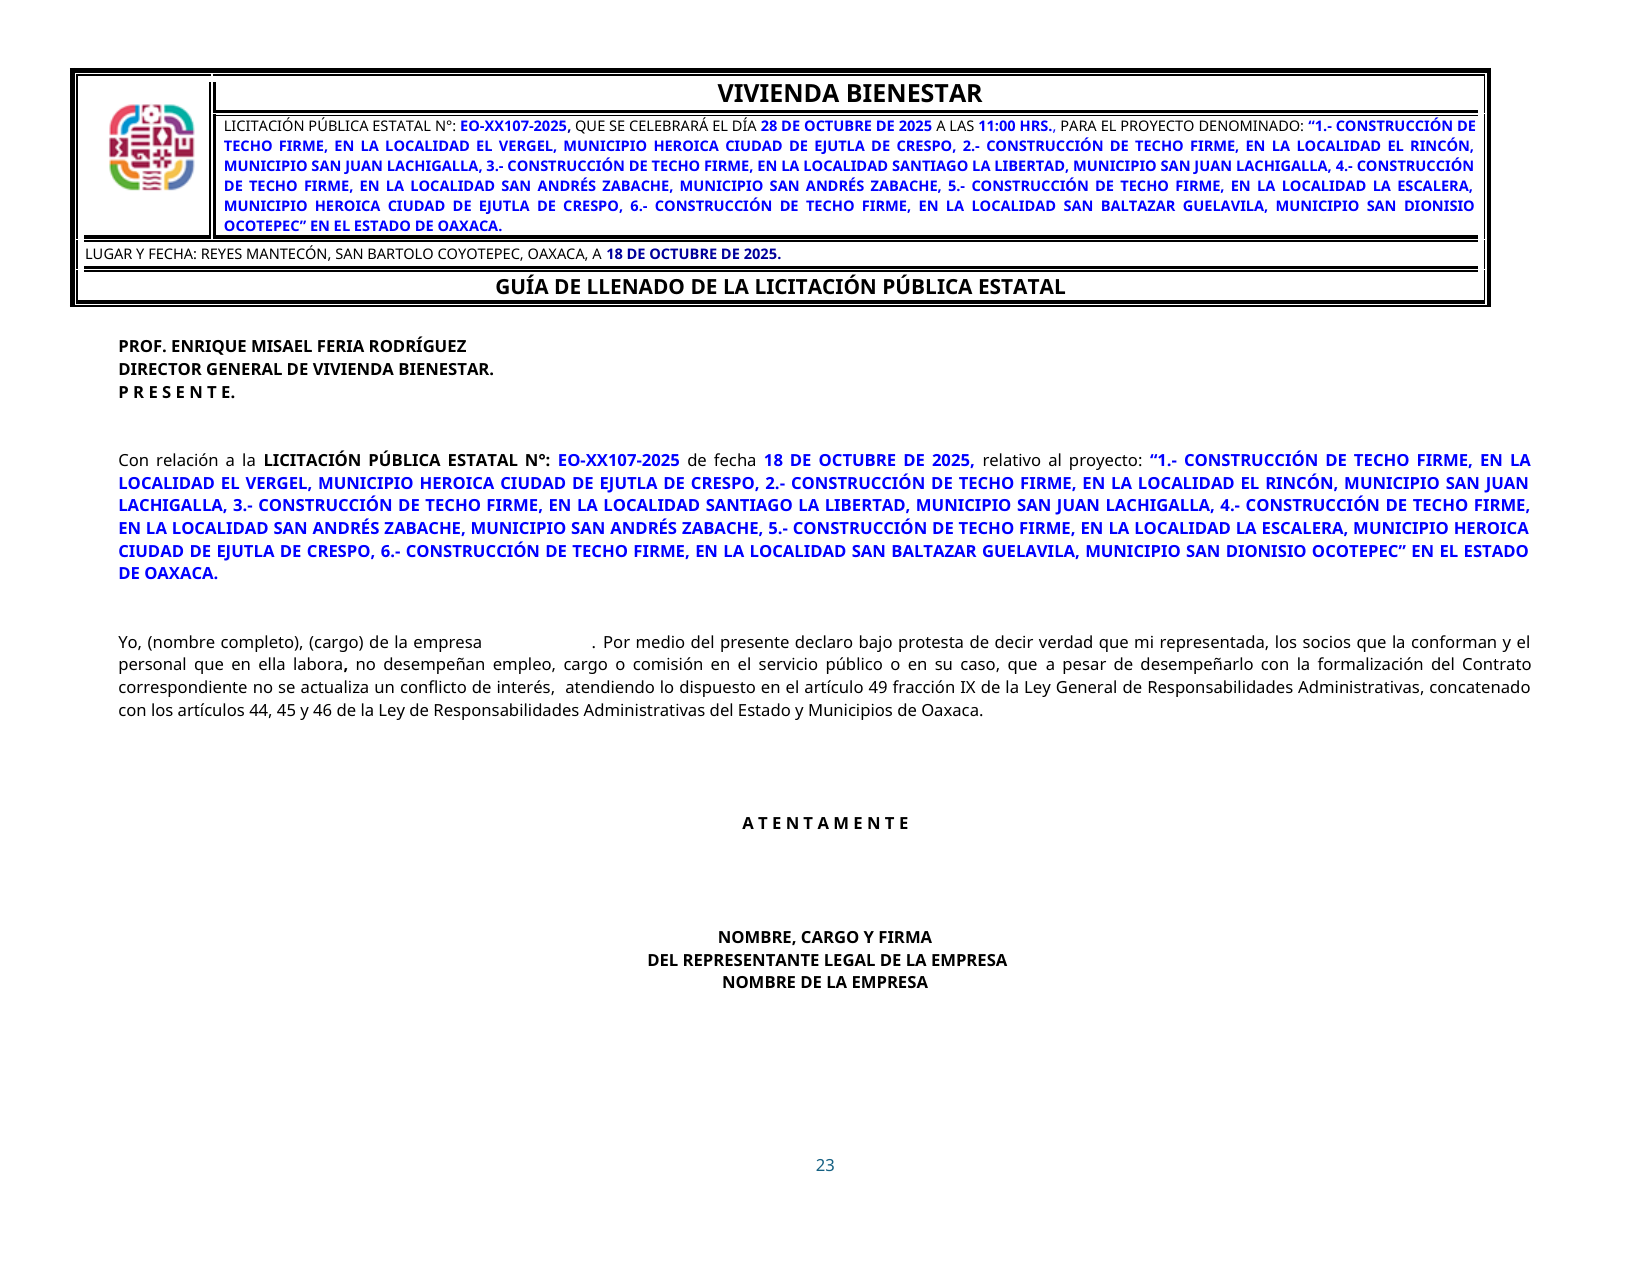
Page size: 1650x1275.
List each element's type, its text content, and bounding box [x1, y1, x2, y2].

list Con relación a la LICITACIÓN PÚBLICA ESTATAL N°: EO-XX107-2025 de fecha 18 DE OCTUBRE DE 2025, relativo al proyecto: “1.- CONSTRUCCIÓN DE TECHO FIRME, EN LA LOCALIDAD EL VERGEL, MUNICIPIO HEROICA CIUDAD DE EJUTLA DE CRESPO, 2.- CONSTRUCCIÓN DE TECHO FIRME, EN LA LOCALIDAD EL RINCÓN, MUNICIPIO SAN JUAN LACHIGALLA, 3.- CONSTRUCCIÓN DE TECHO FIRME, EN LA LOCALIDAD SANTIAGO LA LIBERTAD, MUNICIPIO SAN JUAN LACHIGALLA, 4.- CONSTRUCCIÓN DE TECHO FIRME, EN LA LOCALIDAD SAN ANDRÉS ZABACHE, MUNICIPIO SAN ANDRÉS ZABACHE, 5.- CONSTRUCCIÓN DE TECHO FIRME, EN LA LOCALIDAD LA ESCALERA, MUNICIPIO HEROICA CIUDAD DE EJUTLA DE CRESPO, 6.- CONSTRUCCIÓN DE TECHO FIRME, EN LA LOCALIDAD SAN BALTAZAR GUELAVILA, MUNICIPIO SAN DIONISIO OCOTEPEC” EN EL ESTADO DE OAXACA. [118, 448, 1532, 585]
list Yo, (nombre completo), (cargo) de la empresa . Por medio del presente declaro bajo protesta de decir verdad que mi representada, los socios que la conforman y el personal que en ella labora, no desempeñan empleo, cargo o comisión en el servicio público o en su caso, que a pesar de desempeñarlo con la formalización del Contrato correspondiente no se actualiza un conflicto de interés, atendiendo lo dispuesto en el artículo 49 fracción IX de la Ley General de Responsabilidades Administrativas, concatenado con los artículos 44, 45 y 46 de la Ley de Responsabilidades Administrativas del Estado y Municipios de Oaxaca. [118, 630, 1532, 721]
picture [98, 97, 205, 196]
text A T E N T A M E N T E [118, 812, 1532, 834]
text NOMBRE, CARGO Y FIRMA [118, 925, 1532, 948]
text DEL REPRESENTANTE LEGAL DE LA EMPRESA [118, 948, 1532, 971]
text P R E S E N T E. [118, 380, 1532, 403]
text DIRECTOR GENERAL DE VIVIENDA BIENESTAR. [118, 358, 1532, 380]
text PROF. ENRIQUE MISAEL FERIA RODRÍGUEZ [118, 335, 1532, 358]
text NOMBRE DE LA EMPRESA [118, 971, 1532, 993]
